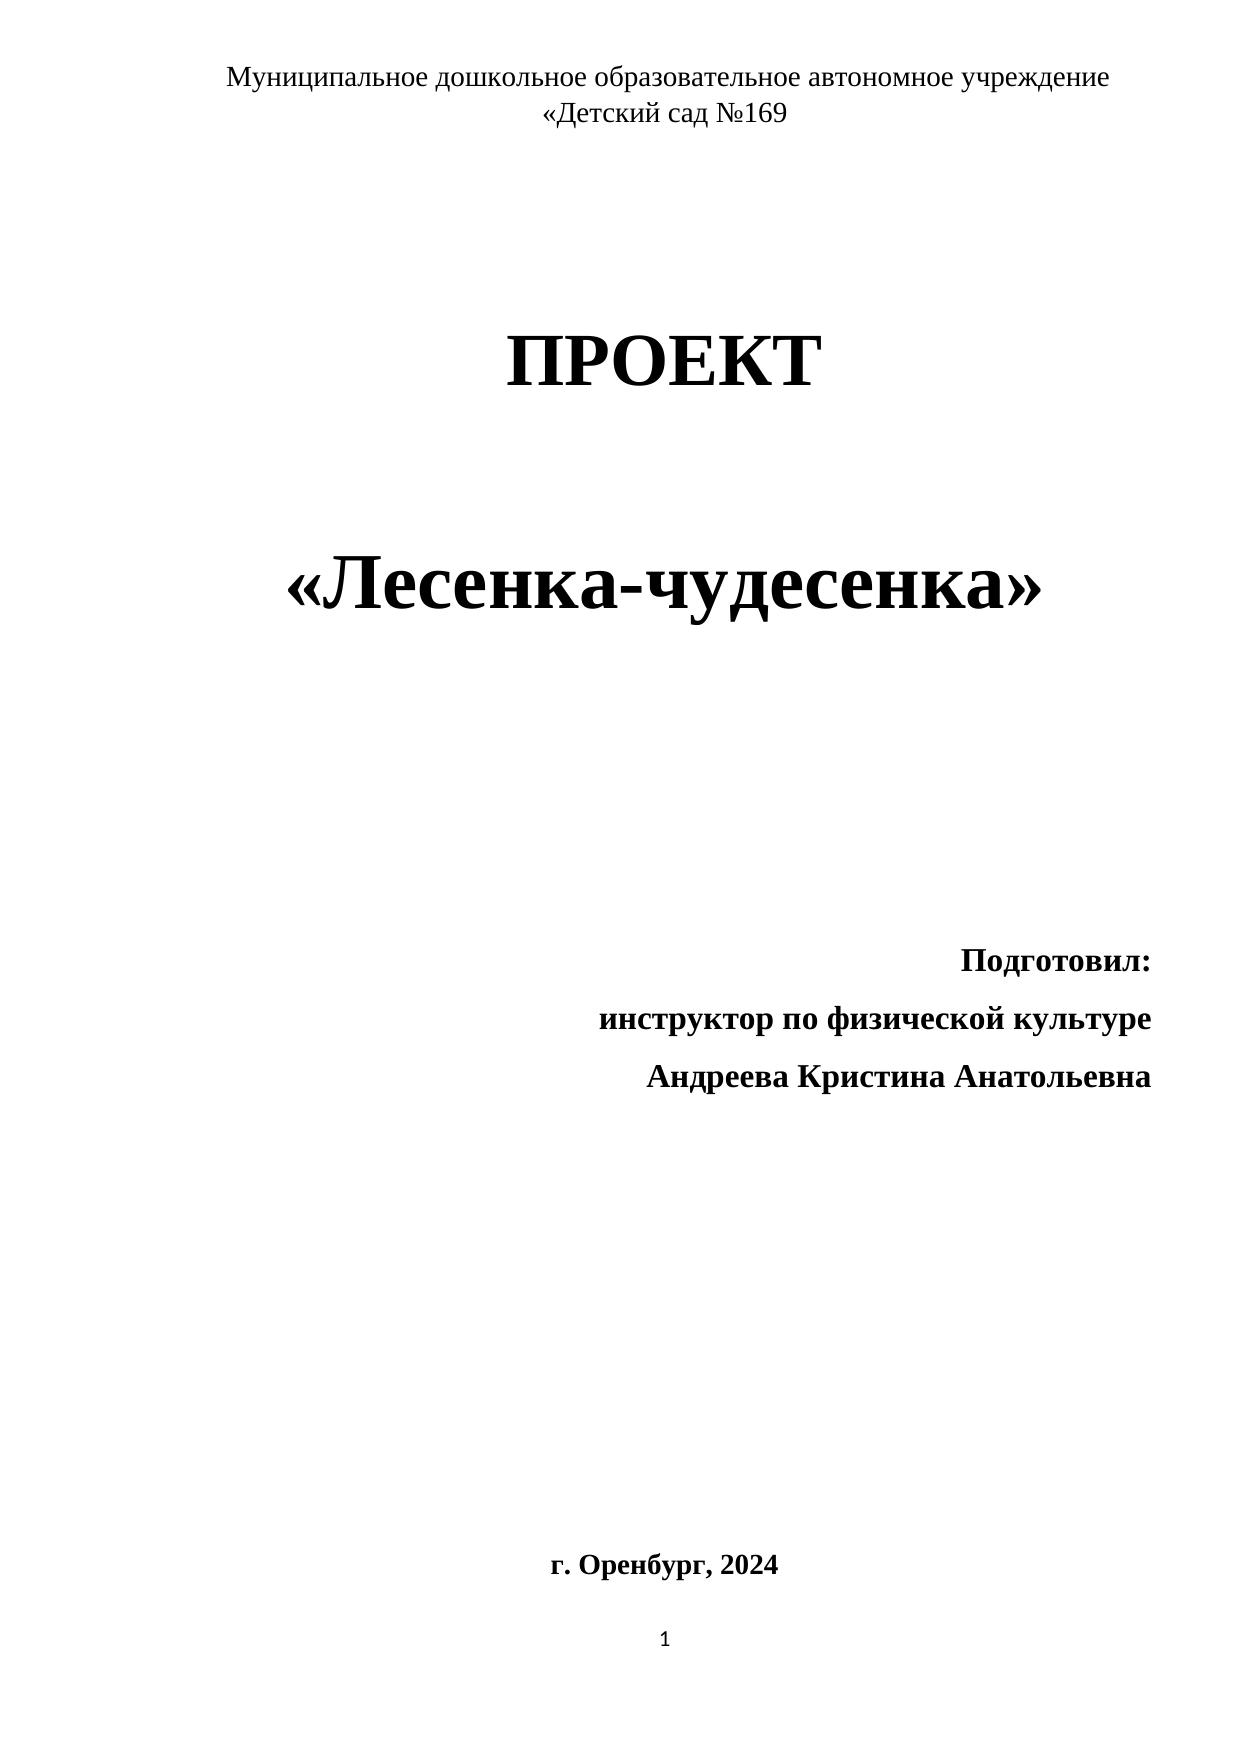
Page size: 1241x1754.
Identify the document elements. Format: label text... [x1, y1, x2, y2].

text «Лесенка-чудесенка» [177, 535, 1152, 626]
text ПРОЕКТ [177, 315, 1152, 402]
text г. Оренбург, 2024 [177, 1547, 1152, 1580]
text Андреева Кристина Анатольевна [177, 1056, 1152, 1094]
text Подготовил: [177, 940, 1152, 978]
text Муниципальное дошкольное образовательное автономное учреждение «Детский сад №169 [177, 59, 1152, 129]
text инструктор по физической культуре [177, 998, 1152, 1036]
